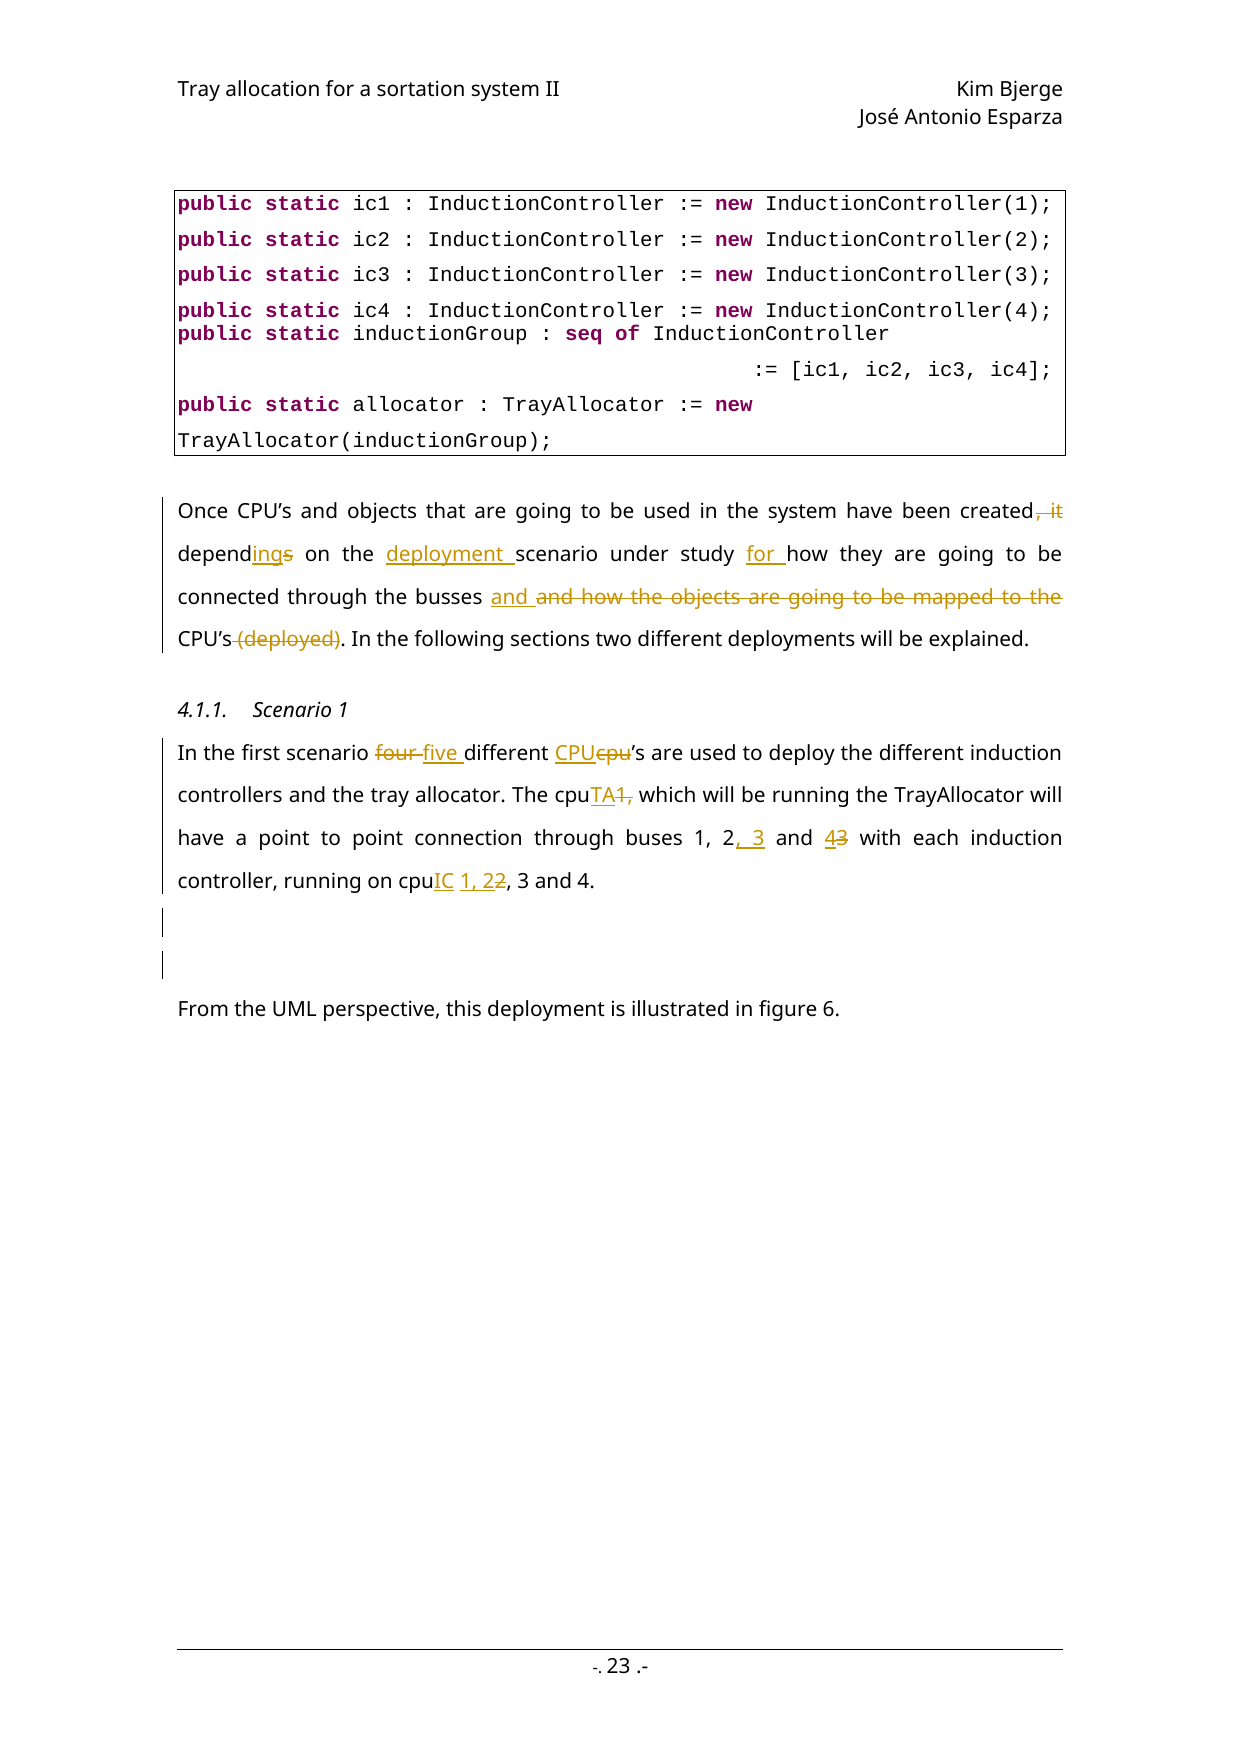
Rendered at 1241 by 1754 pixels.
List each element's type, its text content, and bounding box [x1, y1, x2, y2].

text := [ic1, ic2, ic3, ic4]; [175, 356, 1065, 382]
text In the first scenario different ’s are used to deploy the different induction controllers and the tray allocator. The cpu which will be running the TrayAllocator will have a point to point connection through buses 1, 2 and with each induction controller, running on cpu , 3 and 4. [177, 738, 1063, 894]
text public static ic4 : InductionController := new InductionController(4); [175, 297, 1065, 323]
text public static ic1 : InductionController := new InductionController(1); [175, 191, 1065, 217]
text Once CPU’s and objects that are going to be used in the system have been created depend on the scenario under study how they are going to be connected through the busses CPU’s. In the following sections two different deployments will be explained. [177, 497, 1063, 653]
text public static ic2 : InductionController := new InductionController(2); [175, 226, 1065, 252]
text public static ic3 : InductionController := new InductionController(3); [175, 261, 1065, 288]
text public static allocator : TrayAllocator := new TrayAllocator(inductionGroup); [175, 391, 1065, 455]
subtitle Scenario 1 [177, 695, 1063, 724]
text From the UML perspective, this deployment is illustrated in figure 6. [177, 994, 1063, 1022]
text public static inductionGroup : seq of InductionController [177, 323, 1063, 347]
